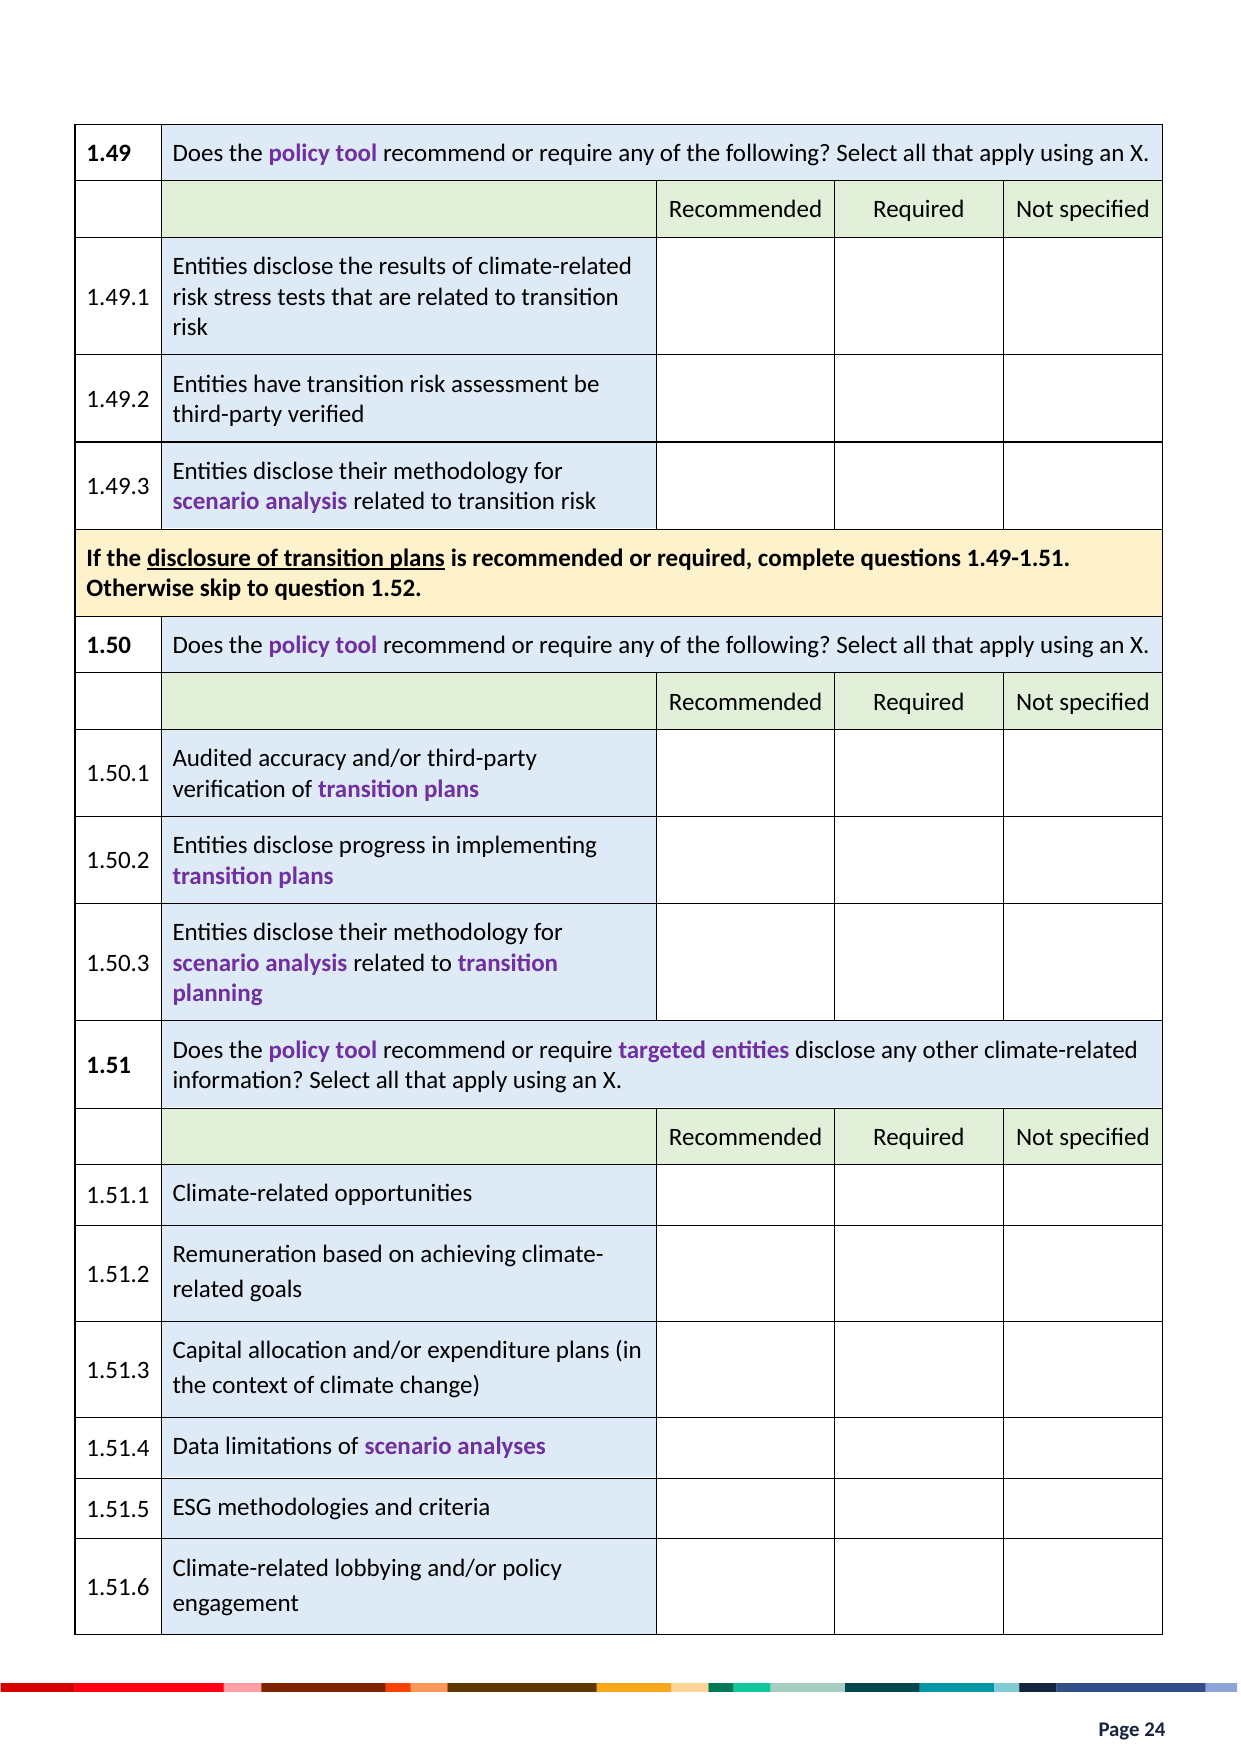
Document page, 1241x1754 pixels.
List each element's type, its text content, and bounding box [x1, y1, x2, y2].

table_cell [657, 1479, 834, 1538]
table_cell [657, 817, 834, 903]
table_cell [835, 1539, 1003, 1634]
table_cell Entities disclose progress in implementing transition plans [162, 817, 656, 903]
table_cell [1004, 238, 1162, 354]
table_cell If the disclosure of transition plans is recommended or required, complete questions 1.49-1.51. Otherwise skip to question 1.52. [76, 530, 1162, 616]
table_cell [657, 1165, 834, 1225]
table_cell [1004, 1165, 1162, 1225]
table_cell [835, 238, 1003, 354]
table_cell 1.51.3 [76, 1322, 161, 1417]
table_cell 1.51.4 [76, 1418, 161, 1477]
table_cell [76, 1109, 161, 1164]
table_cell Not specified [1004, 673, 1162, 729]
table_cell 1.49.1 [76, 238, 161, 354]
table_cell [835, 443, 1003, 528]
table_cell [1004, 730, 1162, 816]
table_cell [1004, 1479, 1162, 1538]
table_cell [835, 1165, 1003, 1225]
table_cell Required [835, 181, 1003, 237]
table_cell [1004, 1226, 1162, 1321]
table_cell 1.49 [76, 125, 161, 180]
table_cell [1004, 1322, 1162, 1417]
table_cell 1.51.6 [76, 1539, 161, 1634]
table_cell [1004, 817, 1162, 903]
table_cell 1.50.3 [76, 904, 161, 1020]
table_cell 1.49.2 [76, 355, 161, 441]
table_cell 1.51 [76, 1021, 161, 1107]
table_cell [835, 1322, 1003, 1417]
table_cell Entities disclose the results of climate-related risk stress tests that are related to transition risk [162, 238, 656, 354]
table_cell 1.50.2 [76, 817, 161, 903]
table_cell Entities disclose their methodology for scenario analysis related to transition planning [162, 904, 656, 1020]
table_cell 1.49.3 [76, 443, 161, 528]
table_cell Climate-related opportunities [162, 1165, 656, 1225]
table_cell [657, 355, 834, 441]
table_cell Does the policy tool recommend or require any of the following? Select all that apply using an X. [162, 617, 1162, 672]
table_cell 1.51.5 [76, 1479, 161, 1538]
table_cell [657, 238, 834, 354]
table_cell [835, 1226, 1003, 1321]
table_cell Remuneration based on achieving climate-related goals [162, 1226, 656, 1321]
table_cell Recommended [657, 1109, 834, 1164]
table_cell [1004, 1539, 1162, 1634]
table_cell [657, 443, 834, 528]
table_cell 1.50.1 [76, 730, 161, 816]
table_cell 1.51.1 [76, 1165, 161, 1225]
table_cell [657, 1539, 834, 1634]
table_cell Climate-related lobbying and/or policy engagement [162, 1539, 656, 1634]
table_cell Data limitations of scenario analyses [162, 1418, 656, 1477]
table_cell Not specified [1004, 1109, 1162, 1164]
table_cell [1004, 355, 1162, 441]
table_cell [657, 1226, 834, 1321]
table_cell Required [835, 673, 1003, 729]
table_cell [76, 181, 161, 237]
table_cell [1004, 904, 1162, 1020]
table_cell Does the policy tool recommend or require targeted entities disclose any other climate-related information? Select all that apply using an X. [162, 1021, 1162, 1107]
table_cell [76, 673, 161, 729]
table_cell [835, 817, 1003, 903]
table_cell Entities disclose their methodology for scenario analysis related to transition risk [162, 443, 656, 528]
table_cell ESG methodologies and criteria [162, 1479, 656, 1538]
table_cell 1.50 [76, 617, 161, 672]
table_cell [162, 673, 656, 729]
table_cell [835, 730, 1003, 816]
table_cell Does the policy tool recommend or require any of the following? Select all that apply using an X. [162, 125, 1162, 180]
table_cell [1004, 1418, 1162, 1477]
table_cell [657, 904, 834, 1020]
table_cell [835, 355, 1003, 441]
table_cell [162, 181, 656, 237]
table_cell Not specified [1004, 181, 1162, 237]
table_cell [657, 1322, 834, 1417]
table_cell Capital allocation and/or expenditure plans (in the context of climate change) [162, 1322, 656, 1417]
table_cell [835, 1418, 1003, 1477]
table_cell [162, 1109, 656, 1164]
table_cell [835, 1479, 1003, 1538]
table_cell [657, 730, 834, 816]
table_cell Entities have transition risk assessment be third-party verified [162, 355, 656, 441]
table_cell [657, 1418, 834, 1477]
table_cell Required [835, 1109, 1003, 1164]
table_cell Recommended [657, 673, 834, 729]
table_cell 1.51.2 [76, 1226, 161, 1321]
table_cell Audited accuracy and/or third-party verification of transition plans [162, 730, 656, 816]
table_cell [1004, 443, 1162, 528]
table_cell [835, 904, 1003, 1020]
table_cell Recommended [657, 181, 834, 237]
picture [0, 1683, 1236, 1692]
